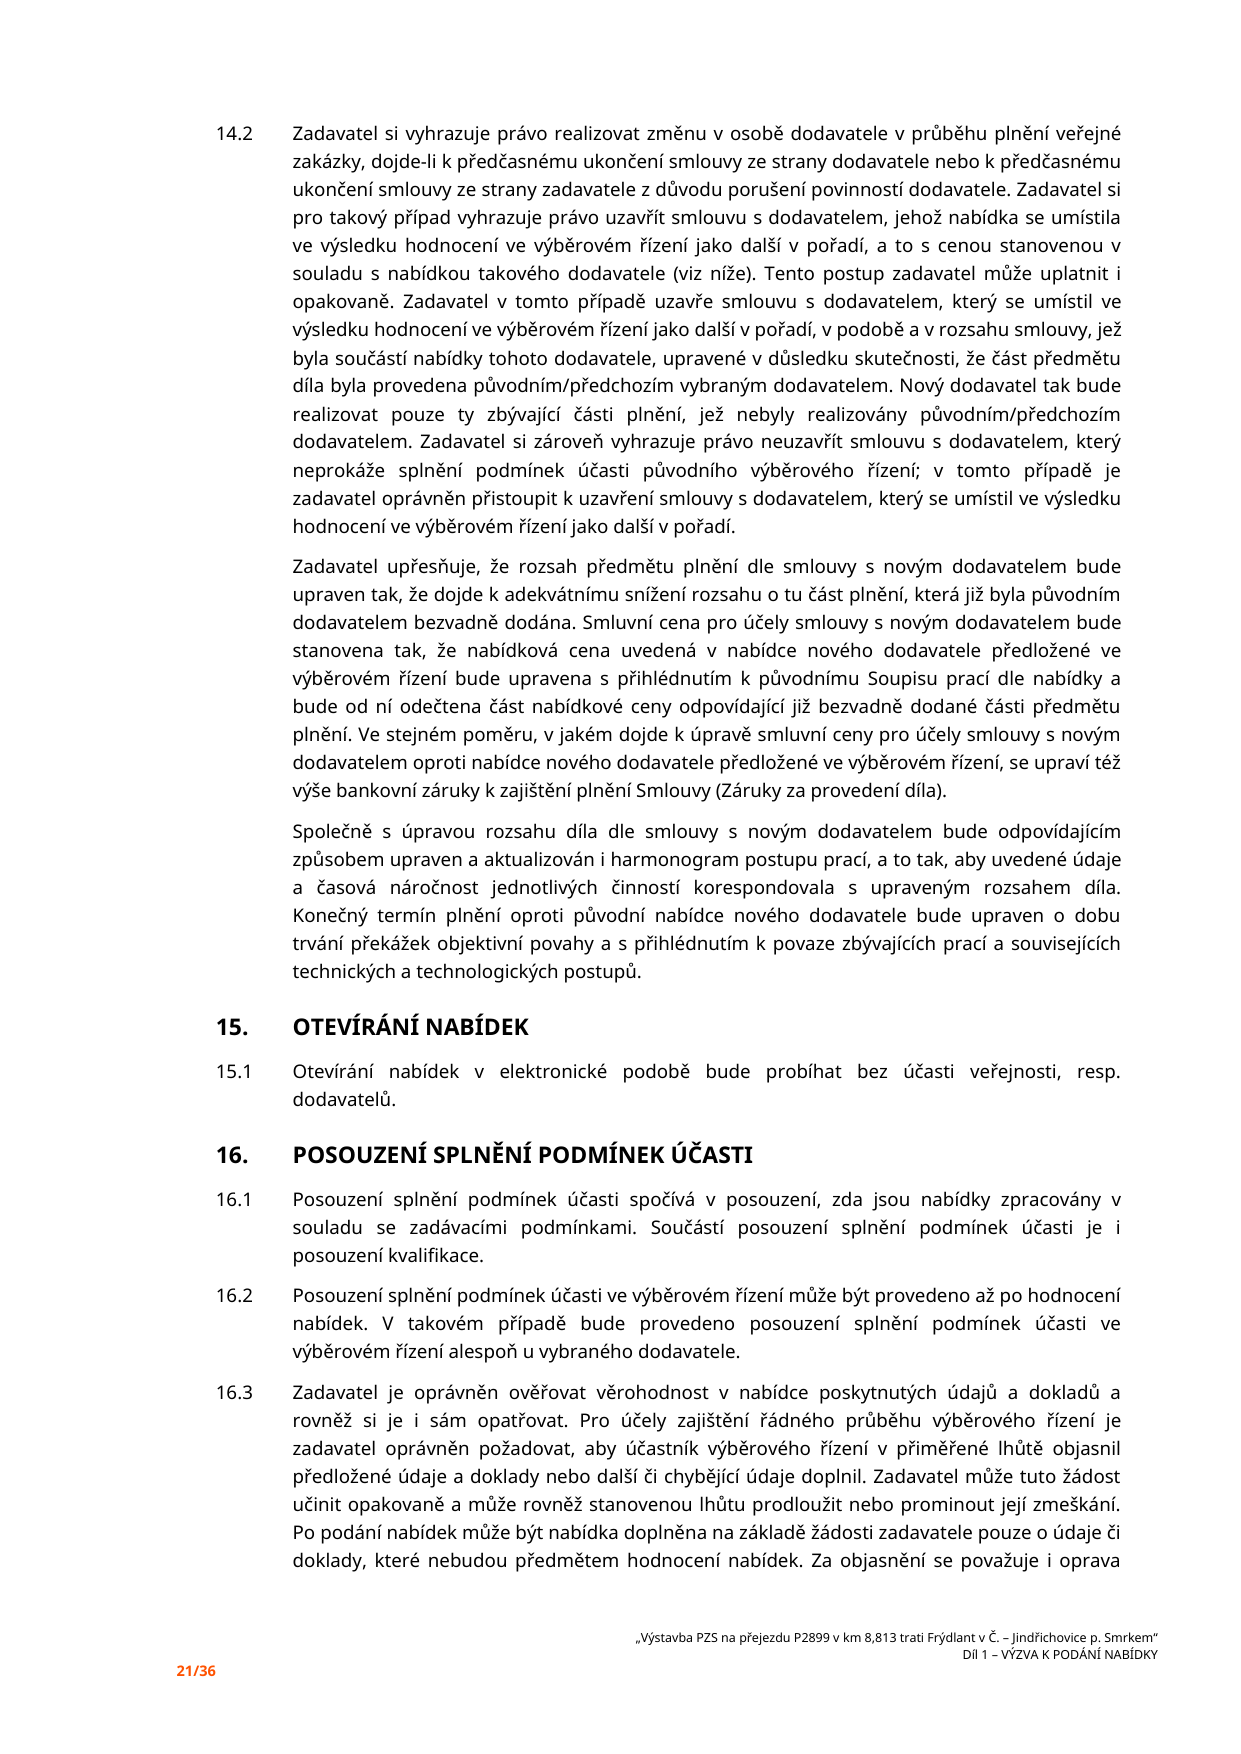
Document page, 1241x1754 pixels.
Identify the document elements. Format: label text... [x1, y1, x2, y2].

text Posouzení splnění podmínek účasti ve výběrovém řízení může být provedeno až po hodnocení nabídek. V takovém případě bude provedeno posouzení splnění podmínek účasti ve výběrovém řízení alespoň u vybraného dodavatele. [216, 1283, 1122, 1364]
text Otevírání nabídek v elektronické podobě bude probíhat bez účasti veřejnosti, resp. dodavatelů. [216, 1058, 1122, 1112]
text OTEVÍRÁNÍ NABÍDEK [216, 1011, 1122, 1042]
list Společně s úpravou rozsahu díla dle smlouvy s novým dodavatelem bude odpovídajícím způsobem upraven a aktualizován i harmonogram postupu prací, a to tak, aby uvedené údaje a časová náročnost jednotlivých činností korespondovala s upraveným rozsahem díla. Konečný termín plnění oproti původní nabídce nového dodavatele bude upraven o dobu trvání překážek objektivní povahy a s přihlédnutím k povaze zbývajících prací a souvisejících technických a technologických postupů. [292, 818, 1122, 984]
text POSOUZENÍ SPLNĚNÍ PODMÍNEK ÚČASTI [216, 1139, 1122, 1170]
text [216, 1379, 1122, 1573]
list Zadavatel upřesňuje, že rozsah předmětu plnění dle smlouvy s novým dodavatelem bude upraven tak, že dojde k adekvátnímu snížení rozsahu o tu část plnění, která již byla původním dodavatelem bezvadně dodána. Smluvní cena pro účely smlouvy s novým dodavatelem bude stanovena tak, že nabídková cena uvedená v nabídce nového dodavatele předložené ve výběrovém řízení bude upravena s přihlédnutím k původnímu Soupisu prací dle nabídky a bude od ní odečtena část nabídkové ceny odpovídající již bezvadně dodané části předmětu plnění. Ve stejném poměru, v jakém dojde k úpravě smluvní ceny pro účely smlouvy s novým dodavatelem oproti nabídce nového dodavatele předložené ve výběrovém řízení, se upraví též výše bankovní záruky k zajištění plnění Smlouvy (Záruky za provedení díla). [292, 553, 1122, 803]
text Zadavatel si vyhrazuje právo realizovat změnu v osobě dodavatele v průběhu plnění veřejné zakázky, dojde-li k předčasnému ukončení smlouvy ze strany dodavatele nebo k předčasnému ukončení smlouvy ze strany zadavatele z důvodu porušení povinností dodavatele. Zadavatel si pro takový případ vyhrazuje právo uzavřít smlouvu s dodavatelem, jehož nabídka se umístila ve výsledku hodnocení ve výběrovém řízení jako další v pořadí, a to s cenou stanovenou v souladu s nabídkou takového dodavatele (viz níže). Tento postup zadavatel může uplatnit i opakovaně. Zadavatel v tomto případě uzavře smlouvu s dodavatelem, který se umístil ve výsledku hodnocení ve výběrovém řízení jako další v pořadí, v podobě a v rozsahu smlouvy, jež byla součástí nabídky tohoto dodavatele, upravené v důsledku skutečnosti, že část předmětu díla byla provedena původním/předchozím vybraným dodavatelem. Nový dodavatel tak bude realizovat pouze ty zbývající části plnění, jež nebyly realizovány původním/předchozím dodavatelem. Zadavatel si zároveň vyhrazuje právo neuzavřít smlouvu s dodavatelem, který neprokáže splnění podmínek účasti původního výběrového řízení; v tomto případě je zadavatel oprávněn přistoupit k uzavření smlouvy s dodavatelem, který se umístil ve výsledku hodnocení ve výběrovém řízení jako další v pořadí. [216, 121, 1122, 538]
text Posouzení splnění podmínek účasti spočívá v posouzení, zda jsou nabídky zpracovány v souladu se zadávacími podmínkami. Součástí posouzení splnění podmínek účasti je i posouzení kvalifikace. [216, 1186, 1122, 1268]
